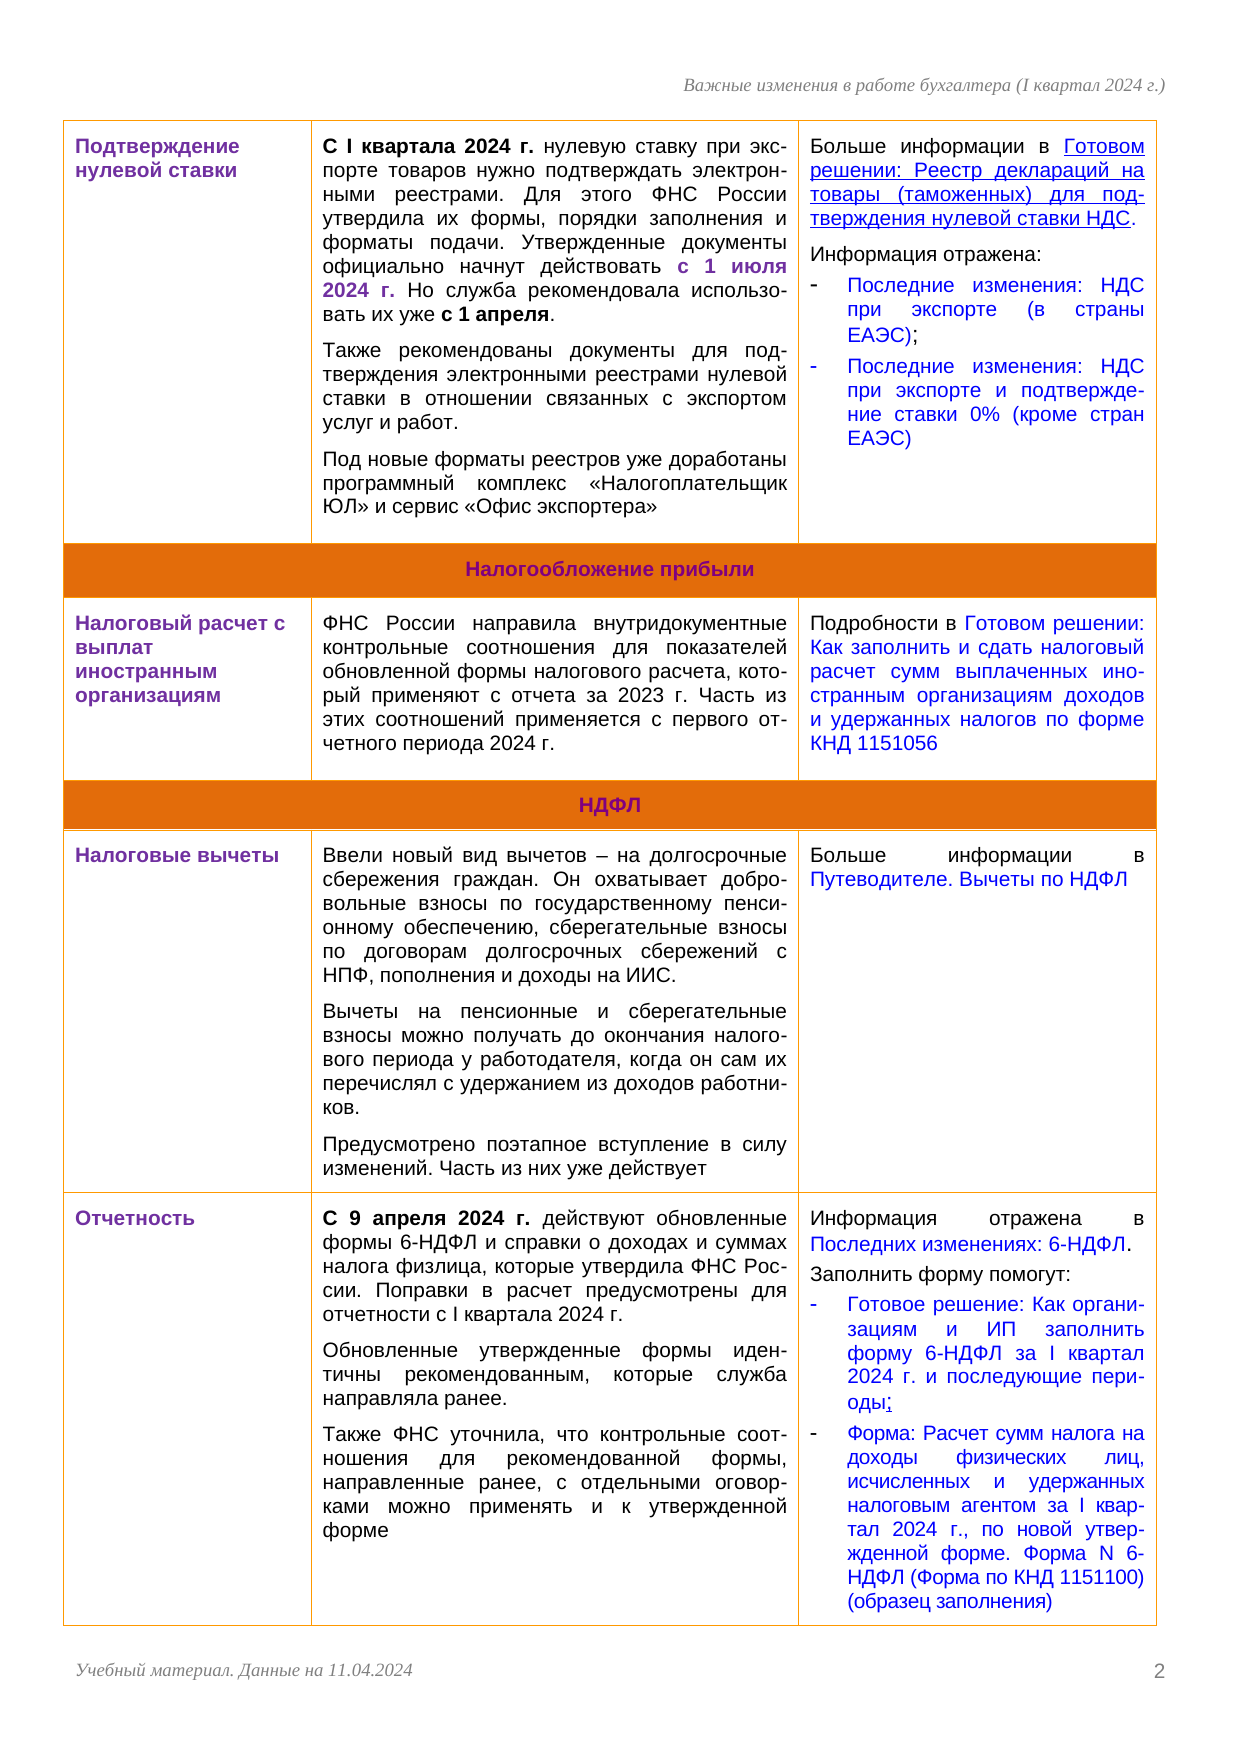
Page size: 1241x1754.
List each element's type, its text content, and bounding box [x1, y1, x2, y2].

table_cell Налогообложение прибыли [64, 544, 1156, 597]
table_cell Больше информации в Путеводителе. Вычеты по НДФЛ [799, 831, 1156, 1192]
table_cell С I квартала 2024 г. нулевую ставку при экспорте товаров нужно подтверждать электронными реестрами. Для этого ФНС России утвердила их формы, порядки заполнения и форматы подачи. Утвержденные документы официально начнут действовать с 1 июля 2024 г. Но служба рекомендовала использовать их уже с 1 апреля. Также рекомендованы документы для подтверждения электронными реестрами нулевой ставки в отношении связанных с экспортом услуг и работ. Под новые форматы реестров уже доработаны программный комплекс «Налогоплательщик ЮЛ» и сервис «Офис экспортера» [312, 121, 798, 543]
table_cell Информация отражена в Последних изменениях: 6-НДФЛ. Заполнить форму помогут: Готовое решение: Как организациям и ИП заполнить форму 6-НДФЛ за I квартал 2024 г. и последующие периоды; Форма: Расчет сумм налога на доходы физических лиц, исчисленных и удержанных налоговым агентом за I квартал 2024 г., по новой утвержденной форме. Форма N 6-НДФЛ (Форма по КНД 1151100) (образец заполнения) [799, 1193, 1156, 1625]
table_cell Подтверждение нулевой ставки [64, 121, 311, 543]
table_cell Отчетность [64, 1193, 311, 1625]
table_cell Ввели новый вид вычетов – на долгосрочные сбережения граждан. Он охватывает добровольные взносы по государственному пенсионному обеспечению, сберегательные взносы по договорам долгосрочных сбережений с НПФ, пополнения и доходы на ИИС. Вычеты на пенсионные и сберегательные взносы можно получать до окончания налогового периода у работодателя, когда он сам их перечислял с удержанием из доходов работников. Предусмотрено поэтапное вступление в силу изменений. Часть из них уже действует [312, 831, 798, 1192]
table_cell ФНС России направила внутридокументные контрольные соотношения для показателей обновленной формы налогового расчета, который применяют с отчета за 2023 г. Часть из этих соотношений применяется с первого отчетного периода 2024 г. [312, 598, 798, 779]
table_cell Налоговые вычеты [64, 831, 311, 1192]
table_cell Больше информации в Готовом решении: Реестр деклараций на товары (таможенных) для подтверждения нулевой ставки НДС. Информация отражена: Последние изменения: НДС при экспорте (в страны ЕАЭС); Последние изменения: НДС при экспорте и подтверждение ставки 0% (кроме стран ЕАЭС) [799, 121, 1156, 543]
table_cell Подробности в Готовом решении: Как заполнить и сдать налоговый расчет сумм выплаченных иностранным организациям доходов и удержанных налогов по форме КНД 1151056 [799, 598, 1156, 779]
table_cell Налоговый расчет с выплат иностранным организациям [64, 598, 311, 779]
table_cell НДФЛ [64, 781, 1156, 829]
table_cell С 9 апреля 2024 г. действуют обновленные формы 6-НДФЛ и справки о доходах и суммах налога физлица, которые утвердила ФНС России. Поправки в расчет предусмотрены для отчетности с I квартала 2024 г. Обновленные утвержденные формы идентичны рекомендованным, которые служба направляла ранее. Также ФНС уточнила, что контрольные соотношения для рекомендованной формы, направленные ранее, с отдельными оговорками можно применять и к утвержденной форме [312, 1193, 798, 1625]
